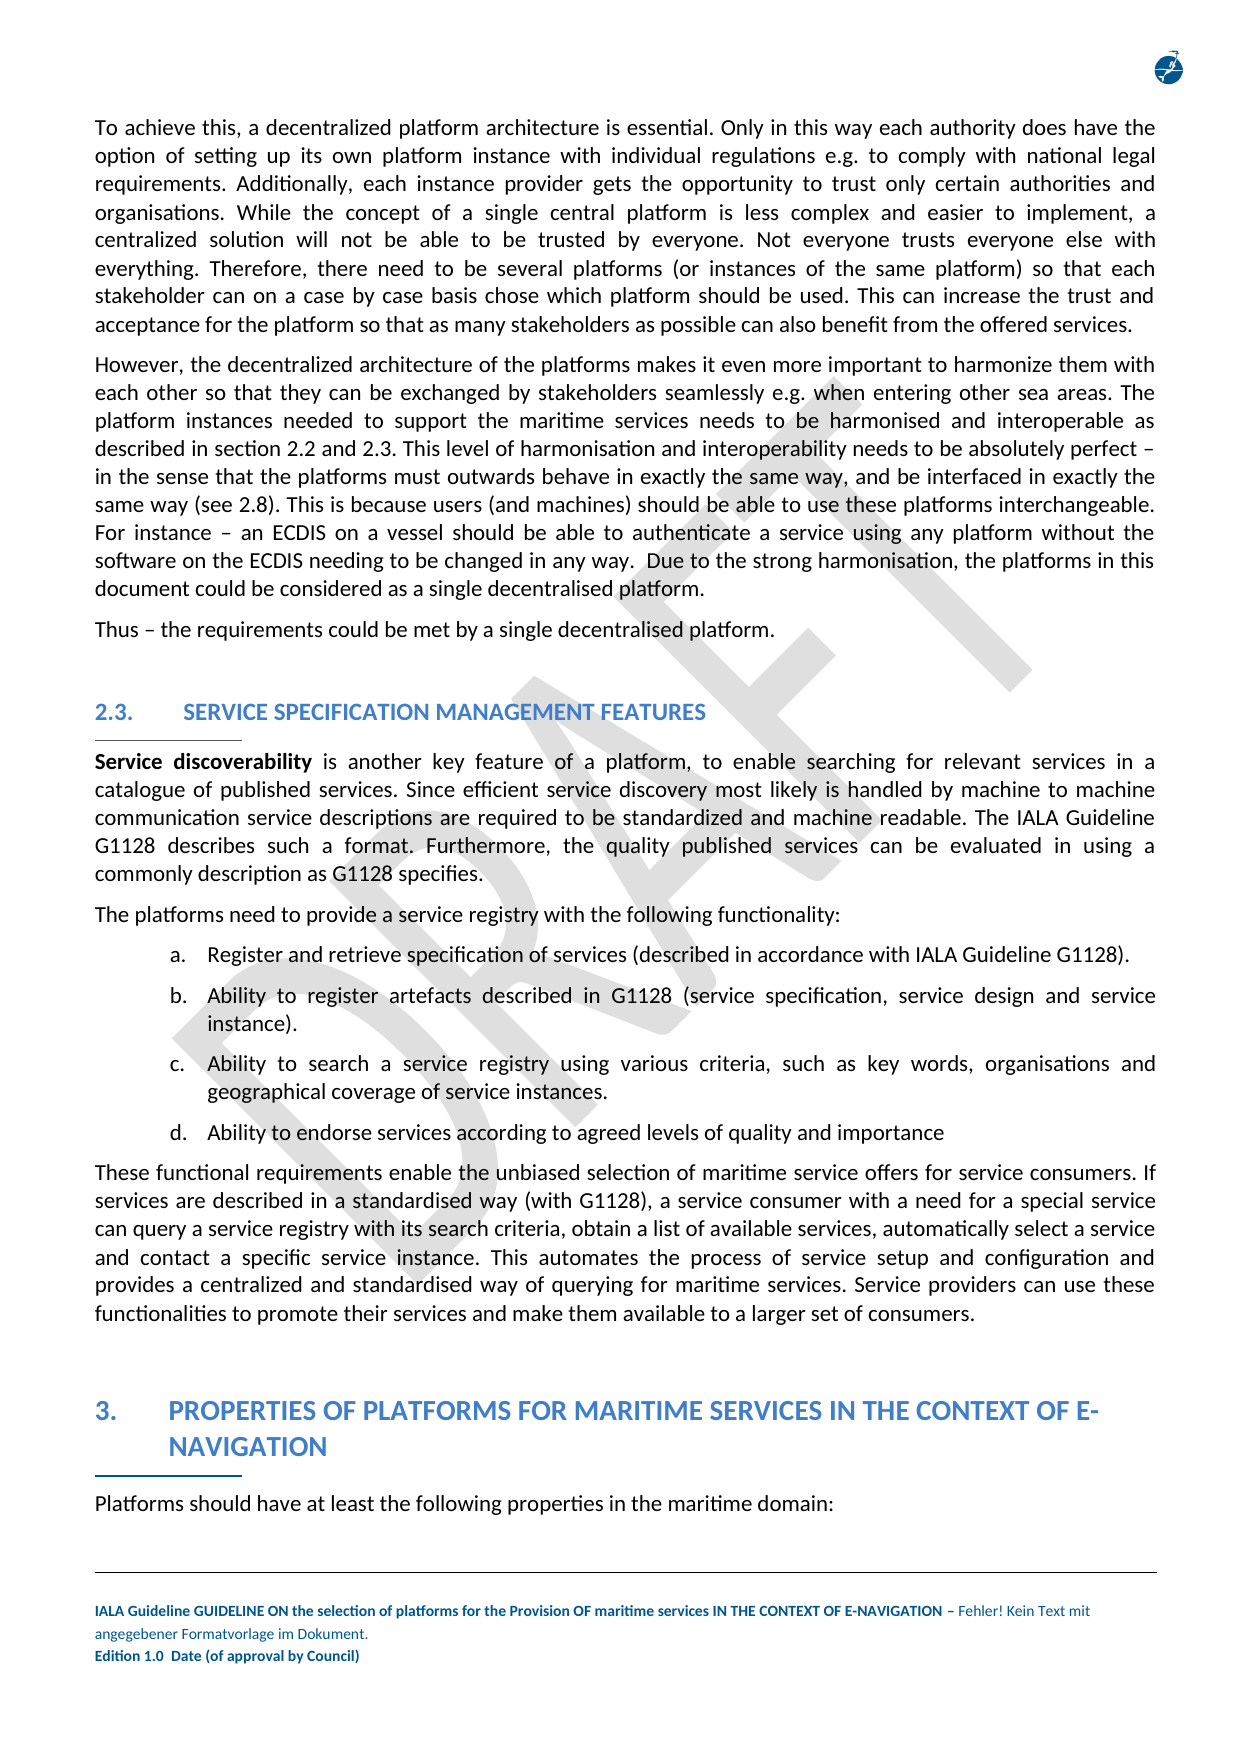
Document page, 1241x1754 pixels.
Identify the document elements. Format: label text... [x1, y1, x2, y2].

list Ability to register artefacts described in G1128 (service specification, service design and service instance). [169, 981, 1157, 1037]
text Service discoverability is another key feature of a platform, to enable searching for relevant services in a catalogue of published services. Since efficient service discovery most likely is handled by machine to machine communication service descriptions are required to be standardized and machine readable. The IALA Guideline G1128 describes such a format. Furthermore, the quality published services can be evaluated in using a commonly description as G1128 specifies. [94, 747, 1157, 887]
subtitle Properties of platforms for maritime services in the context of e-navigation [94, 1392, 1157, 1463]
list Ability to search a service registry using various criteria, such as key words, organisations and geographical coverage of service instances. [169, 1049, 1157, 1106]
text The platforms need to provide a service registry with the following functionality: [94, 900, 1157, 928]
text These functional requirements enable the unbiased selection of maritime service offers for service consumers. If services are described in a standardised way (with G1128), a service consumer with a need for a special service can query a service registry with its search criteria, obtain a list of available services, automatically select a service and contact a specific service instance. This automates the process of service setup and configuration and provides a centralized and standardised way of querying for maritime services. Service providers can use these functionalities to promote their services and make them available to a larger set of consumers. [94, 1158, 1157, 1327]
text Thus – the requirements could be met by a single decentralised platform. [94, 615, 1157, 643]
text To achieve this, a decentralized platform architecture is essential. Only in this way each authority does have the option of setting up its own platform instance with individual regulations e.g. to comply with national legal requirements. Additionally, each instance provider gets the opportunity to trust only certain authorities and organisations. While the concept of a single central platform is less complex and easier to implement, a centralized solution will not be able to be trusted by everyone. Not everyone trusts everyone else with everything. Therefore, there need to be several platforms (or instances of the same platform) so that each stakeholder can on a case by case basis chose which platform should be used. This can increase the trust and acceptance for the platform so that as many stakeholders as possible can also benefit from the offered services. [94, 113, 1157, 338]
text However, the decentralized architecture of the platforms makes it even more important to harmonize them with each other so that they can be exchanged by stakeholders seamlessly e.g. when entering other sea areas. The platform instances needed to support the maritime services needs to be harmonised and interoperable as described in section 2.2 and 2.3. This level of harmonisation and interoperability needs to be absolutely perfect – in the sense that the platforms must outwards behave in exactly the same way, and be interfaced in exactly the same way (see 2.8). This is because users (and machines) should be able to use these platforms interchangeable. For instance – an ECDIS on a vessel should be able to authenticate a service using any platform without the software on the ECDIS needing to be changed in any way. Due to the strong harmonisation, the platforms in this document could be considered as a single decentralised platform. [94, 350, 1157, 602]
list Ability to endorse services according to agreed levels of quality and importance [169, 1118, 1157, 1146]
subtitle Service Specification management features [94, 696, 1157, 726]
picture [1123, 0, 1241, 119]
list Register and retrieve specification of services (described in accordance with IALA Guideline G1128). [169, 940, 1157, 968]
text Platforms should have at least the following properties in the maritime domain: [94, 1489, 1157, 1517]
